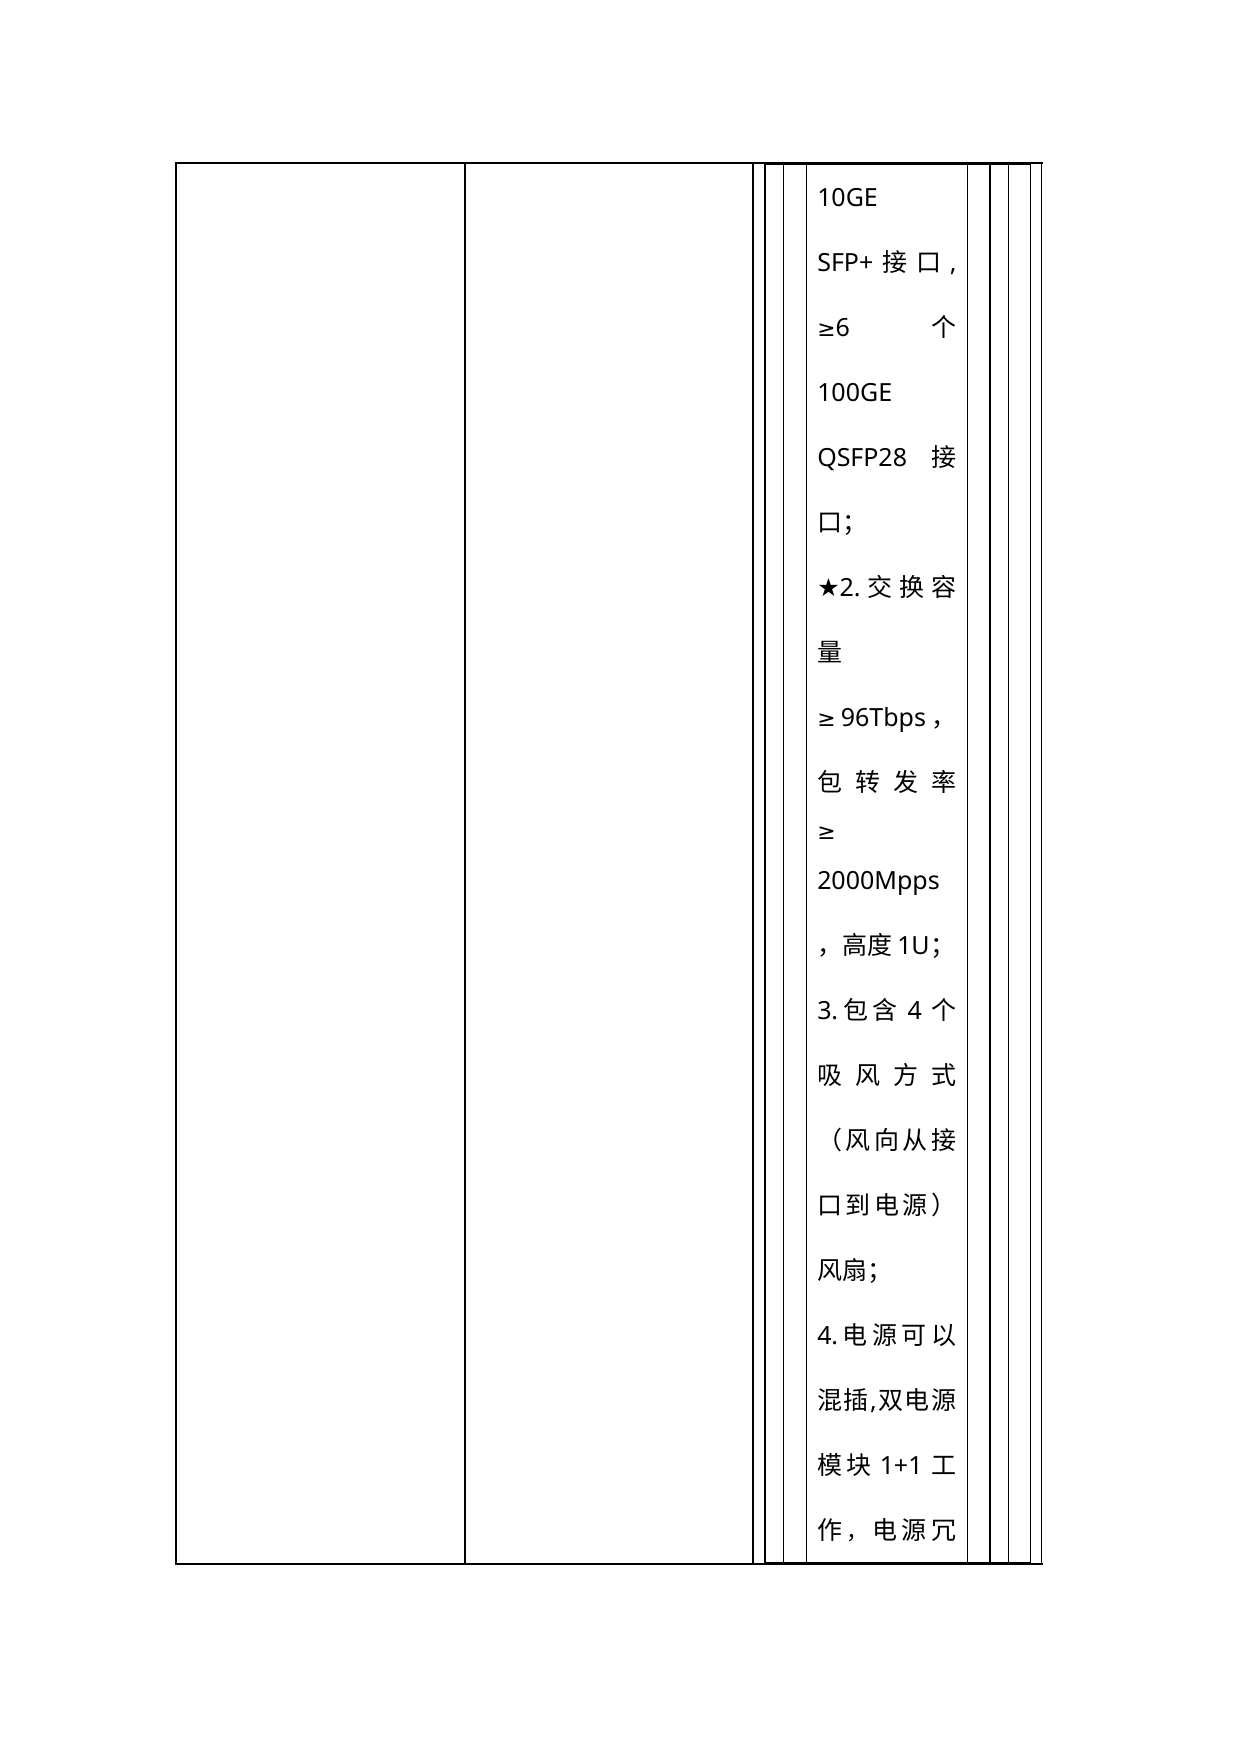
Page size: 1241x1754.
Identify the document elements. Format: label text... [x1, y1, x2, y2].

table_cell [754, 164, 764, 1563]
table_cell [1031, 164, 1041, 1563]
table_cell [968, 165, 989, 1562]
table_cell [807, 165, 967, 1562]
table_cell [466, 164, 752, 1563]
table_cell [766, 165, 783, 1562]
table_cell [991, 165, 1008, 1562]
table_cell [784, 165, 806, 1562]
table_cell [1009, 165, 1030, 1562]
table_cell 1 [177, 164, 464, 1563]
